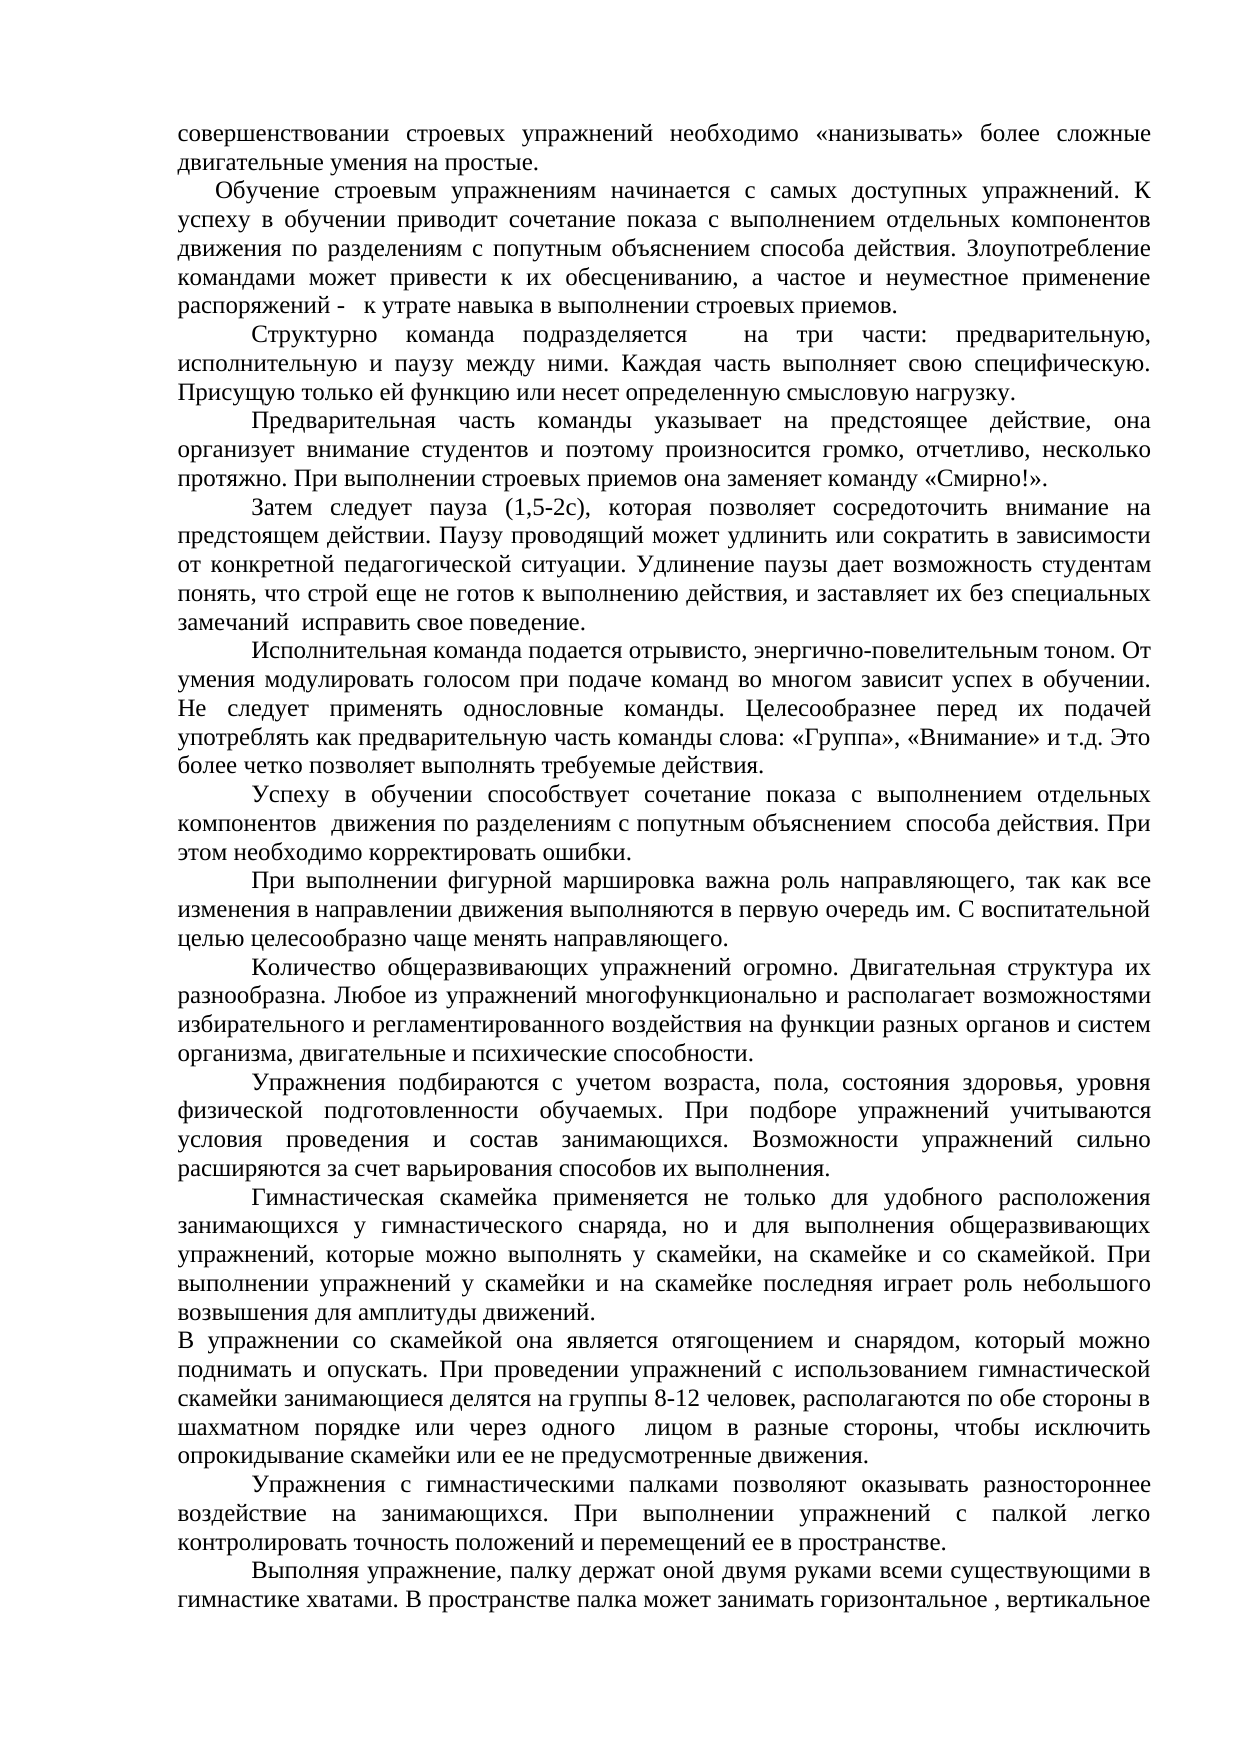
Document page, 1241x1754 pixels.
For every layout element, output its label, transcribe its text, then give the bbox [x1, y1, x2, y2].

text Предварительная часть команды указывает на предстоящее действие, она организует внимание студентов и поэтому произносится громко, отчетливо, несколько протяжно. При выполнении строевых приемов она заменяет команду «Смирно!». [177, 406, 1152, 492]
text Успеху в обучении способствует сочетание показа с выполнением отдельных компонентов движения по разделениям с попутным объяснением способа действия. При этом необходимо корректировать ошибки. [177, 779, 1152, 866]
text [177, 1556, 1152, 1613]
text Обучение строевым упражнениям начинается с самых доступных упражнений. К успеху в обучении приводит сочетание показа с выполнением отдельных компонентов движения по разделениям с попутным объяснением способа действия. Злоупотребление командами может привести к их обесцениванию, а частое и неуместное применение распоряжений - к утрате навыка в выполнении строевых приемов. [177, 176, 1152, 319]
text Упражнения подбираются с учетом возраста, пола, состояния здоровья, уровня физической подготовленности обучаемых. При подборе упражнений учитываются условия проведения и состав занимающихся. Возможности упражнений сильно расширяются за счет варьирования способов их выполнения. [177, 1067, 1152, 1182]
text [177, 118, 1152, 176]
text В упражнении со скамейкой она является отягощением и снарядом, который можно поднимать и опускать. При проведении упражнений с использованием гимнастической скамейки занимающиеся делятся на группы 8-12 человек, располагаются по обе стороны в шахматном порядке или через одного лицом в разные стороны, чтобы исключить опрокидывание скамейки или ее не предусмотренные движения. [177, 1326, 1152, 1469]
text При выполнении фигурной маршировка важна роль направляющего, так как все изменения в направлении движения выполняются в первую очередь им. С воспитательной целью целесообразно чаще менять направляющего. [177, 866, 1152, 952]
text Количество общеразвивающих упражнений огромно. Двигательная структура их разнообразна. Любое из упражнений многофункционально и располагает возможностями избирательного и регламентированного воздействия на функции разных органов и систем организма, двигательные и психические способности. [177, 952, 1152, 1067]
text Структурно команда подразделяется на три части: предварительную, исполнительную и паузу между ними. Каждая часть выполняет свою специфическую. Присущую только ей функцию или несет определенную смысловую нагрузку. [177, 319, 1152, 406]
text Исполнительная команда подается отрывисто, энергично-повелительным тоном. От умения модулировать голосом при подаче команд во многом зависит успех в обучении. Не следует применять однословные команды. Целесообразнее перед их подачей употреблять как предварительную часть команды слова: «Группа», «Внимание» и т.д. Это более четко позволяет выполнять требуемые действия. [177, 636, 1152, 779]
text Гимнастическая скамейка применяется не только для удобного расположения занимающихся у гимнастического снаряда, но и для выполнения общеразвивающих упражнений, которые можно выполнять у скамейки, на скамейке и со скамейкой. При выполнении упражнений у скамейки и на скамейке последняя играет роль небольшого возвышения для амплитуды движений. [177, 1182, 1152, 1326]
text Упражнения с гимнастическими палками позволяют оказывать разностороннее воздействие на занимающихся. При выполнении упражнений с палкой легко контролировать точность положений и перемещений ее в пространстве. [177, 1469, 1152, 1556]
text Затем следует пауза (1,5-2с), которая позволяет сосредоточить внимание на предстоящем действии. Паузу проводящий может удлинить или сократить в зависимости от конкретной педагогической ситуации. Удлинение паузы дает возможность студентам понять, что строй еще не готов к выполнению действия, и заставляет их без специальных замечаний исправить свое поведение. [177, 492, 1152, 636]
